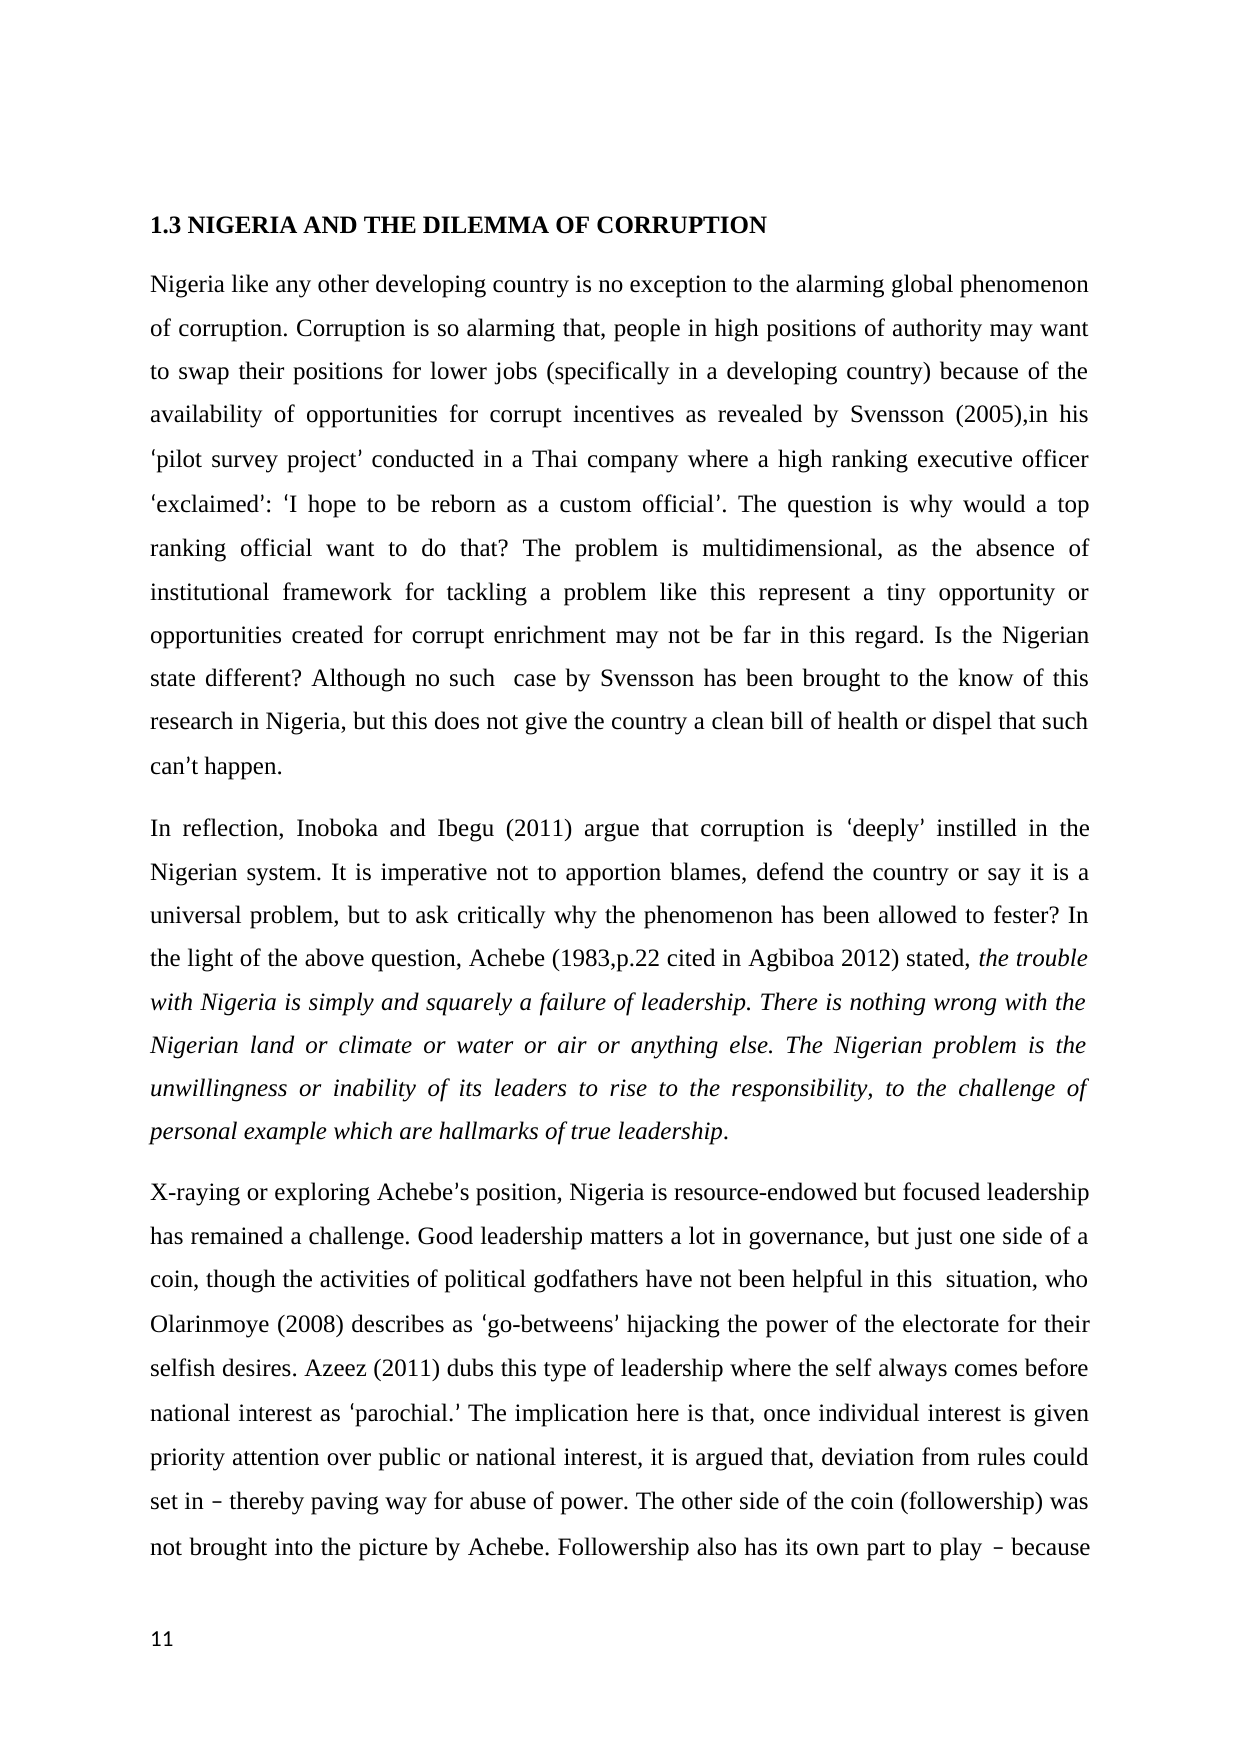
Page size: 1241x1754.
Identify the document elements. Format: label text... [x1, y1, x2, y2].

text Nigeria like any other developing country is no exception to the alarming global phenomenon of corruption. Corruption is so alarming that, people in high positions of authority may want to swap their positions for lower jobs (specifically in a developing country) because of the availability of opportunities for corrupt incentives as revealed by Svensson (2005),in his ‘pilot survey project’ conducted in a Thai company where a high ranking executive officer ‘exclaimed’: ‘I hope to be reborn as a custom official’. The question is why would a top ranking official want to do that? The problem is multidimensional, as the absence of institutional framework for tackling a problem like this represent a tiny opportunity or opportunities created for corrupt enrichment may not be far in this regard. Is the Nigerian state different? Although no such case by Svensson has been brought to the know of this research in Nigeria, but this does not give the country a clean bill of health or dispel that such can’t happen. [150, 269, 1090, 781]
text In reflection, Inoboka and Ibegu (2011) argue that corruption is ‘deeply’ instilled in the Nigerian system. It is imperative not to apportion blames, defend the country or say it is a universal problem, but to ask critically why the phenomenon has been allowed to fester? In the light of the above question, Achebe (1983,p.22 cited in Agbiboa 2012) stated, the trouble with Nigeria is simply and squarely a failure of leadership. There is nothing wrong with the Nigerian land or climate or water or air or anything else. The Nigerian problem is the unwillingness or inability of its leaders to rise to the responsibility, to the challenge of personal example which are hallmarks of true leadership. [150, 812, 1090, 1145]
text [150, 1176, 1090, 1562]
subtitle 1.3 NIGERIA AND THE DILEMMA OF CORRUPTION [150, 210, 1090, 238]
